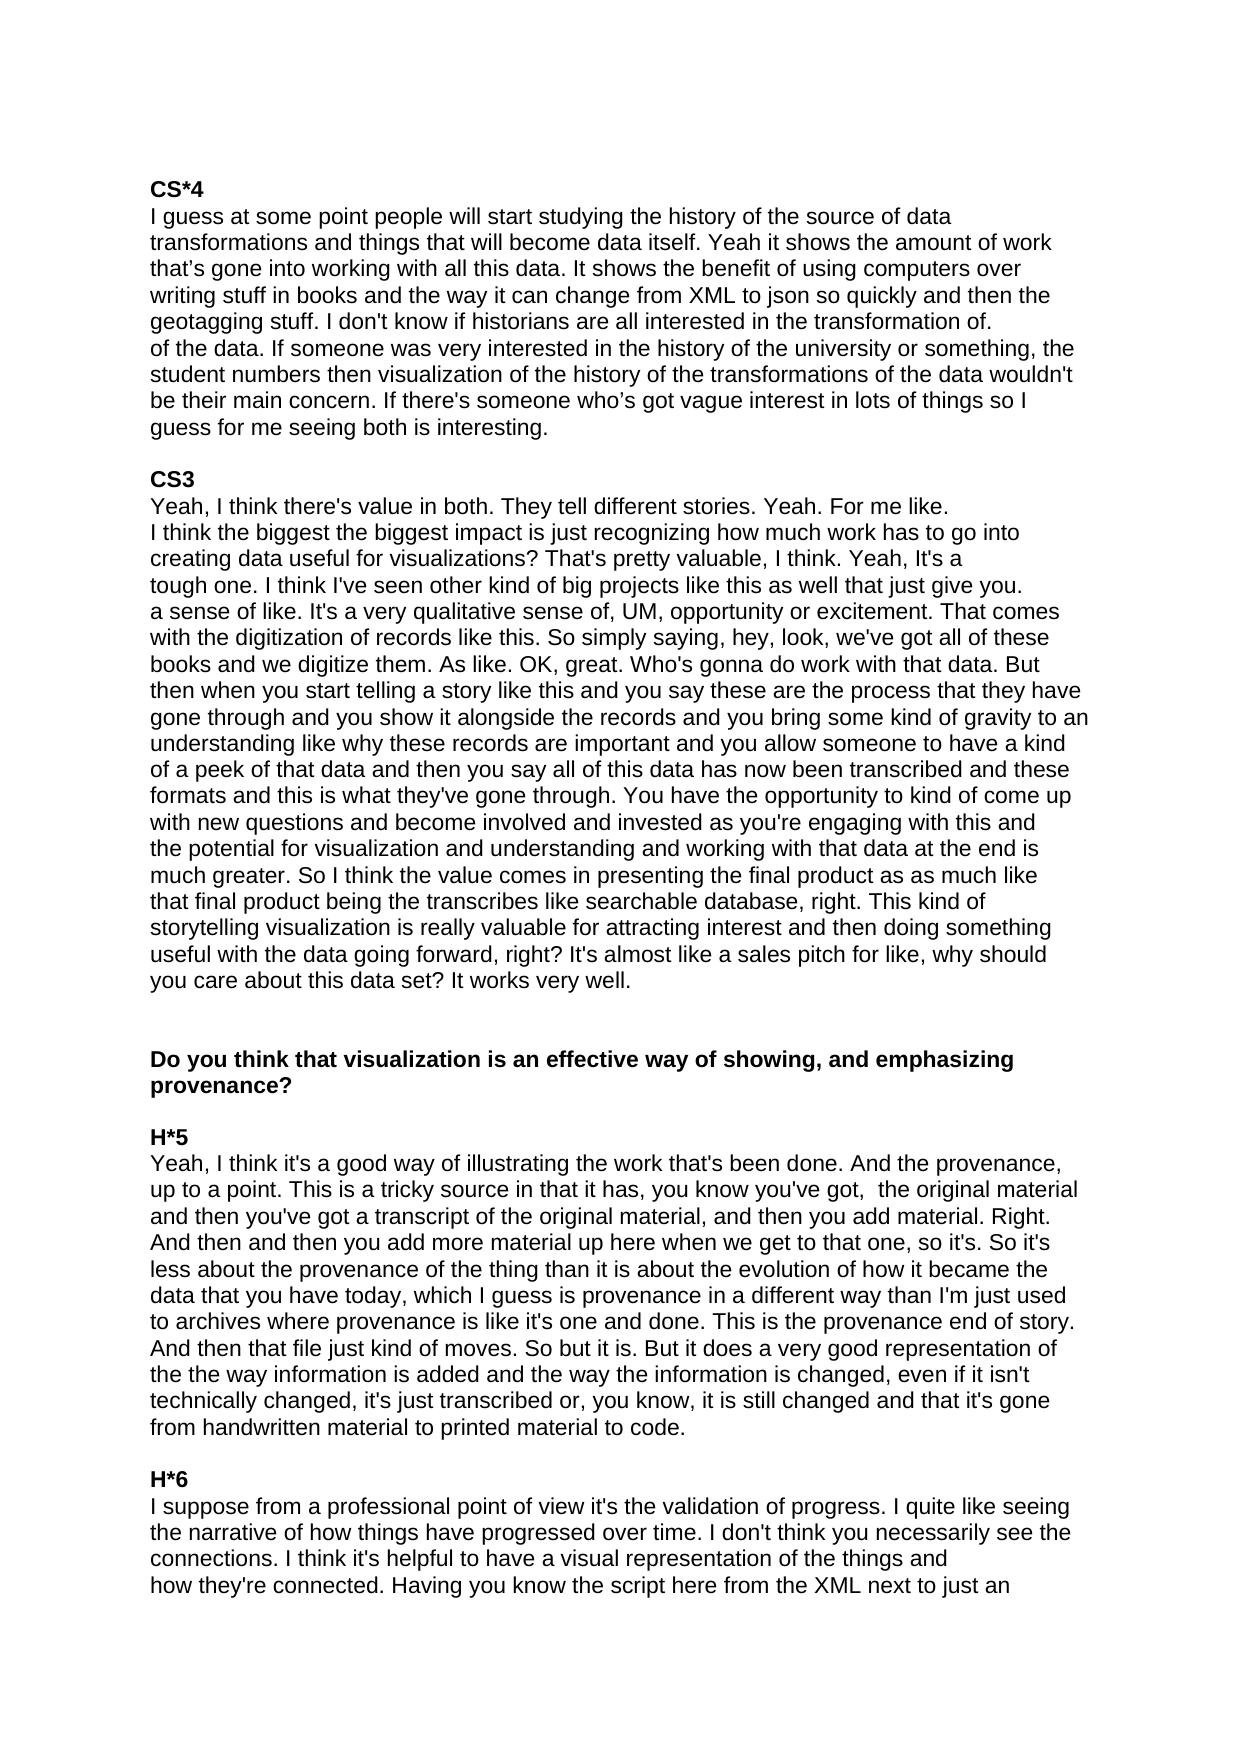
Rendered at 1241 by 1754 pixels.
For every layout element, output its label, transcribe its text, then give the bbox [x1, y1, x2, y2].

text of the data. If someone was very interested in the history of the university or something, the [150, 334, 1090, 361]
text student numbers then visualization of the history of the transformations of the data wouldn't be their main concern. If there's someone who’s got vague interest in lots of things so I guess for me seeing both is interesting. [150, 361, 1090, 440]
text H*6 [150, 1466, 1090, 1493]
text I suppose from a professional point of view it's the validation of progress. I quite like seeing the narrative of how things have progressed over time. I don't think you necessarily see the connections. I think it's helpful to have a visual representation of the things and [150, 1493, 1090, 1572]
text a sense of like. It's a very qualitative sense of, UM, opportunity or excitement. That comes with the digitization of records like this. So simply saying, hey, look, we've got all of these books and we digitize them. As like. OK, great. Who's gonna do work with that data. But then when you start telling a story like this and you say these are the process that they have gone through and you show it alongside the records and you bring some kind of gravity to an understanding like why these records are important and you allow someone to have a kind of a peek of that data and then you say all of this data has now been transcribed and these formats and this is what they've gone through. You have the opportunity to kind of come up with new questions and become involved and invested as you're engaging with this and [150, 598, 1090, 835]
text creating data useful for visualizations? That's pretty valuable, I think. Yeah, It's a [150, 545, 1090, 572]
text Do you think that visualization is an effective way of showing, and emphasizing provenance? [150, 993, 1090, 1099]
text Yeah, I think there's value in both. They tell different stories. Yeah. For me like. [150, 493, 1090, 519]
text I think the biggest the biggest impact is just recognizing how much work has to go into [150, 519, 1090, 545]
text H*5 [150, 1124, 1090, 1150]
text I guess at some point people will start studying the history of the source of data [150, 203, 1090, 229]
text much greater. So I think the value comes in presenting the final product as as much like [150, 862, 1090, 888]
text CS*4 [150, 176, 1090, 203]
text the potential for visualization and understanding and working with that data at the end is [150, 835, 1090, 862]
text CS3 [150, 466, 1090, 493]
text transformations and things that will become data itself. Yeah it shows the amount of work that’s gone into working with all this data. It shows the benefit of using computers over writing stuff in books and the way it can change from XML to json so quickly and then the geotagging stuff. I don't know if historians are all interested in the transformation of. [150, 229, 1090, 334]
text that final product being the transcribes like searchable database, right. This kind of storytelling visualization is really valuable for attracting interest and then doing something useful with the data going forward, right? It's almost like a sales pitch for like, why should you care about this data set? It works very well. [150, 888, 1090, 993]
text tough one. I think I've seen other kind of big projects like this as well that just give you. [150, 572, 1090, 598]
text how they're connected. Having you know the script here from the XML next to just an [150, 1572, 1090, 1598]
text Yeah, I think it's a good way of illustrating the work that's been done. And the provenance, up to a point. This is a tricky source in that it has, you know you've got, the original material and then you've got a transcript of the original material, and then you add material. Right. And then and then you add more material up here when we get to that one, so it's. So it's less about the provenance of the thing than it is about the evolution of how it became the data that you have today, which I guess is provenance in a different way than I'm just used to archives where provenance is like it's one and done. This is the provenance end of story. And then that file just kind of moves. So but it is. But it does a very good representation of the the way information is added and the way the information is changed, even if it isn't technically changed, it's just transcribed or, you know, it is still changed and that it's gone from handwritten material to printed material to code. [150, 1150, 1090, 1440]
